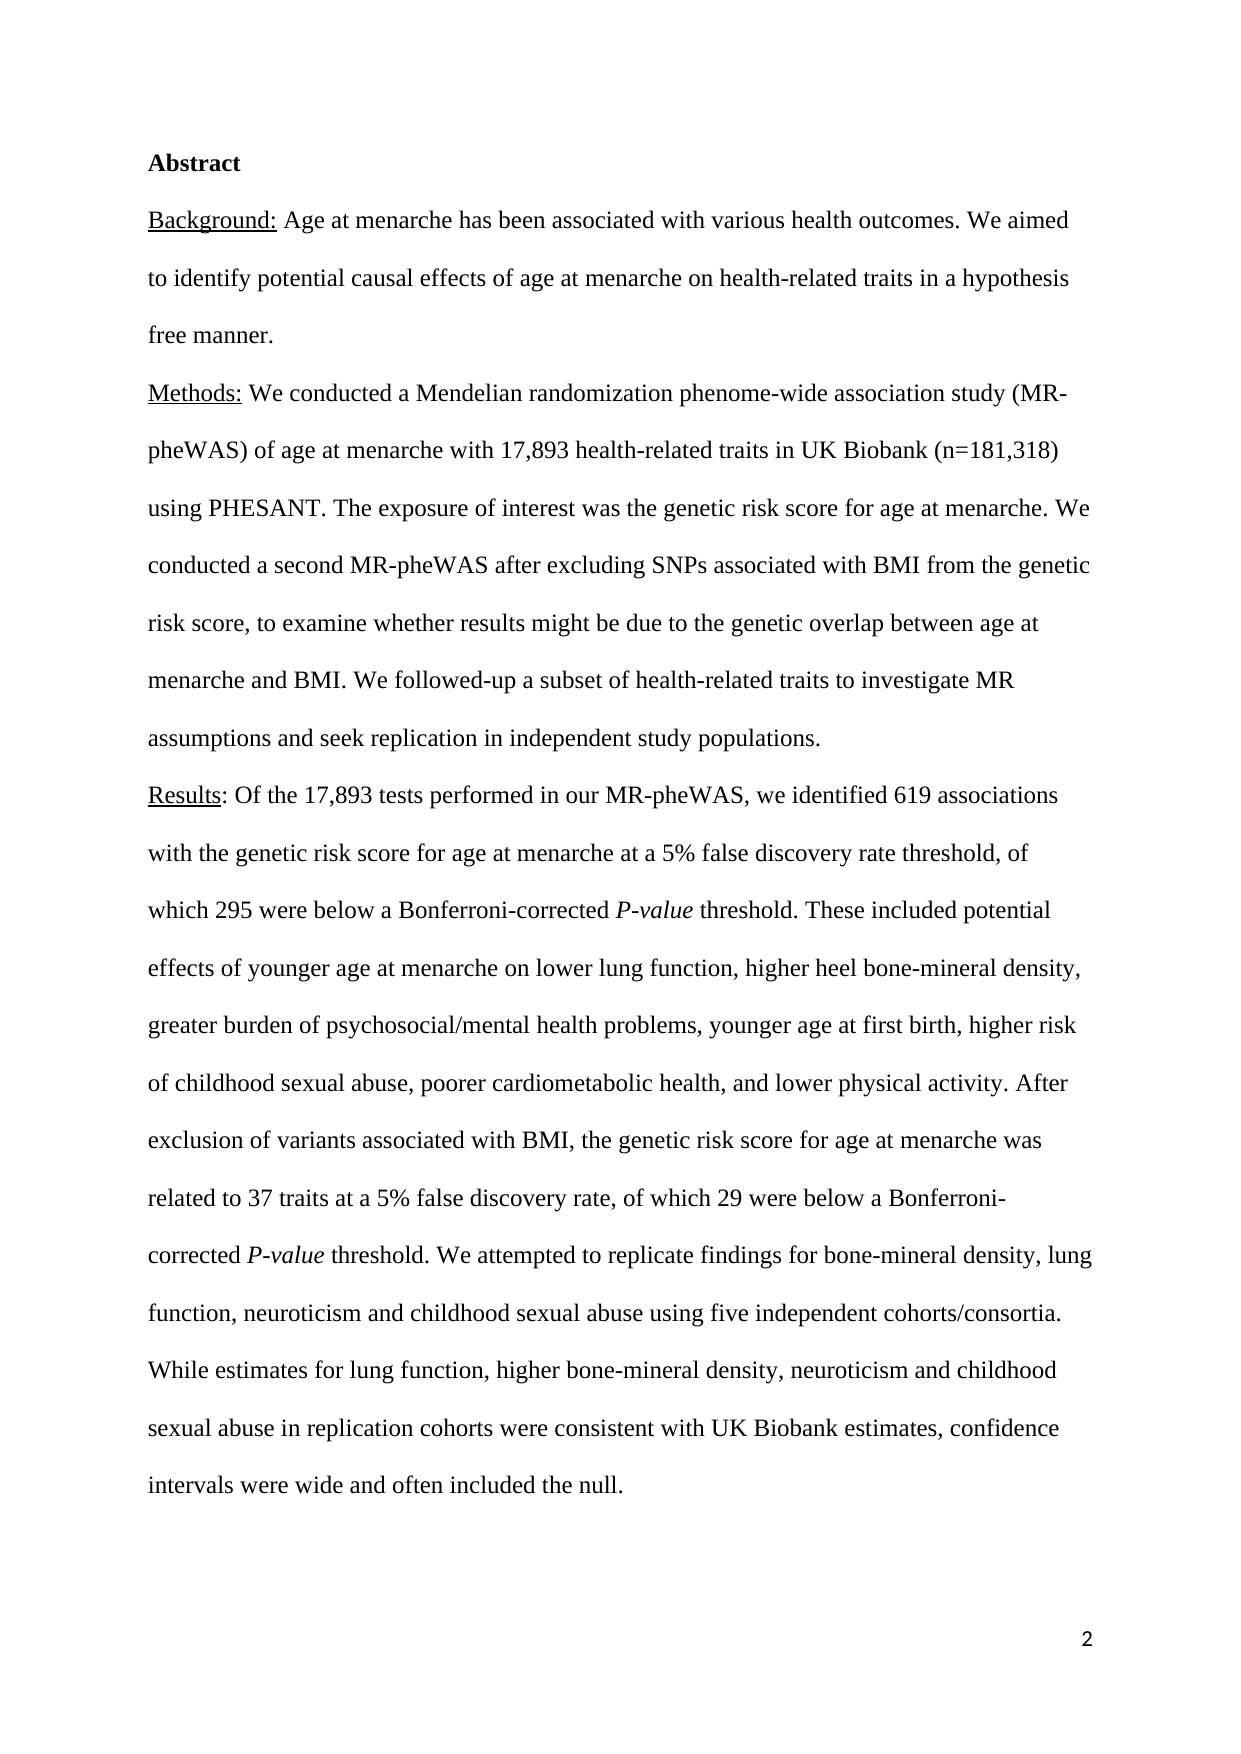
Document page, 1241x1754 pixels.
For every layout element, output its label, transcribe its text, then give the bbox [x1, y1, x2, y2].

text Results: Of the 17,893 tests performed in our MR-pheWAS, we identified 619 associations with the genetic risk score for age at menarche at a 5% false discovery rate threshold, of which 295 were below a Bonferroni-corrected P-value threshold. These included potential effects of younger age at menarche on lower lung function, higher heel bone-mineral density, greater burden of psychosocial/mental health problems, younger age at first birth, higher risk of childhood sexual abuse, poorer cardiometabolic health, and lower physical activity. After exclusion of variants associated with BMI, the genetic risk score for age at menarche was related to 37 traits at a 5% false discovery rate, of which 29 were below a Bonferroni-corrected P-value threshold. We attempted to replicate findings for bone-mineral density, lung function, neuroticism and childhood sexual abuse using five independent cohorts/consortia. While estimates for lung function, higher bone-mineral density, neuroticism and childhood sexual abuse in replication cohorts were consistent with UK Biobank estimates, confidence intervals were wide and often included the null. [148, 780, 1093, 1499]
text Methods: We conducted a Mendelian randomization phenome-wide association study (MR-pheWAS) of age at menarche with 17,893 health-related traits in UK Biobank (n=181,318) using PHESANT. The exposure of interest was the genetic risk score for age at menarche. We conducted a second MR-pheWAS after excluding SNPs associated with BMI from the genetic risk score, to examine whether results might be due to the genetic overlap between age at menarche and BMI. We followed-up a subset of health-related traits to investigate MR assumptions and seek replication in independent study populations. [148, 378, 1093, 751]
text Abstract [148, 148, 1093, 176]
text Background: Age at menarche has been associated with various health outcomes. We aimed to identify potential causal effects of age at menarche on health-related traits in a hypothesis free manner. [148, 205, 1093, 349]
